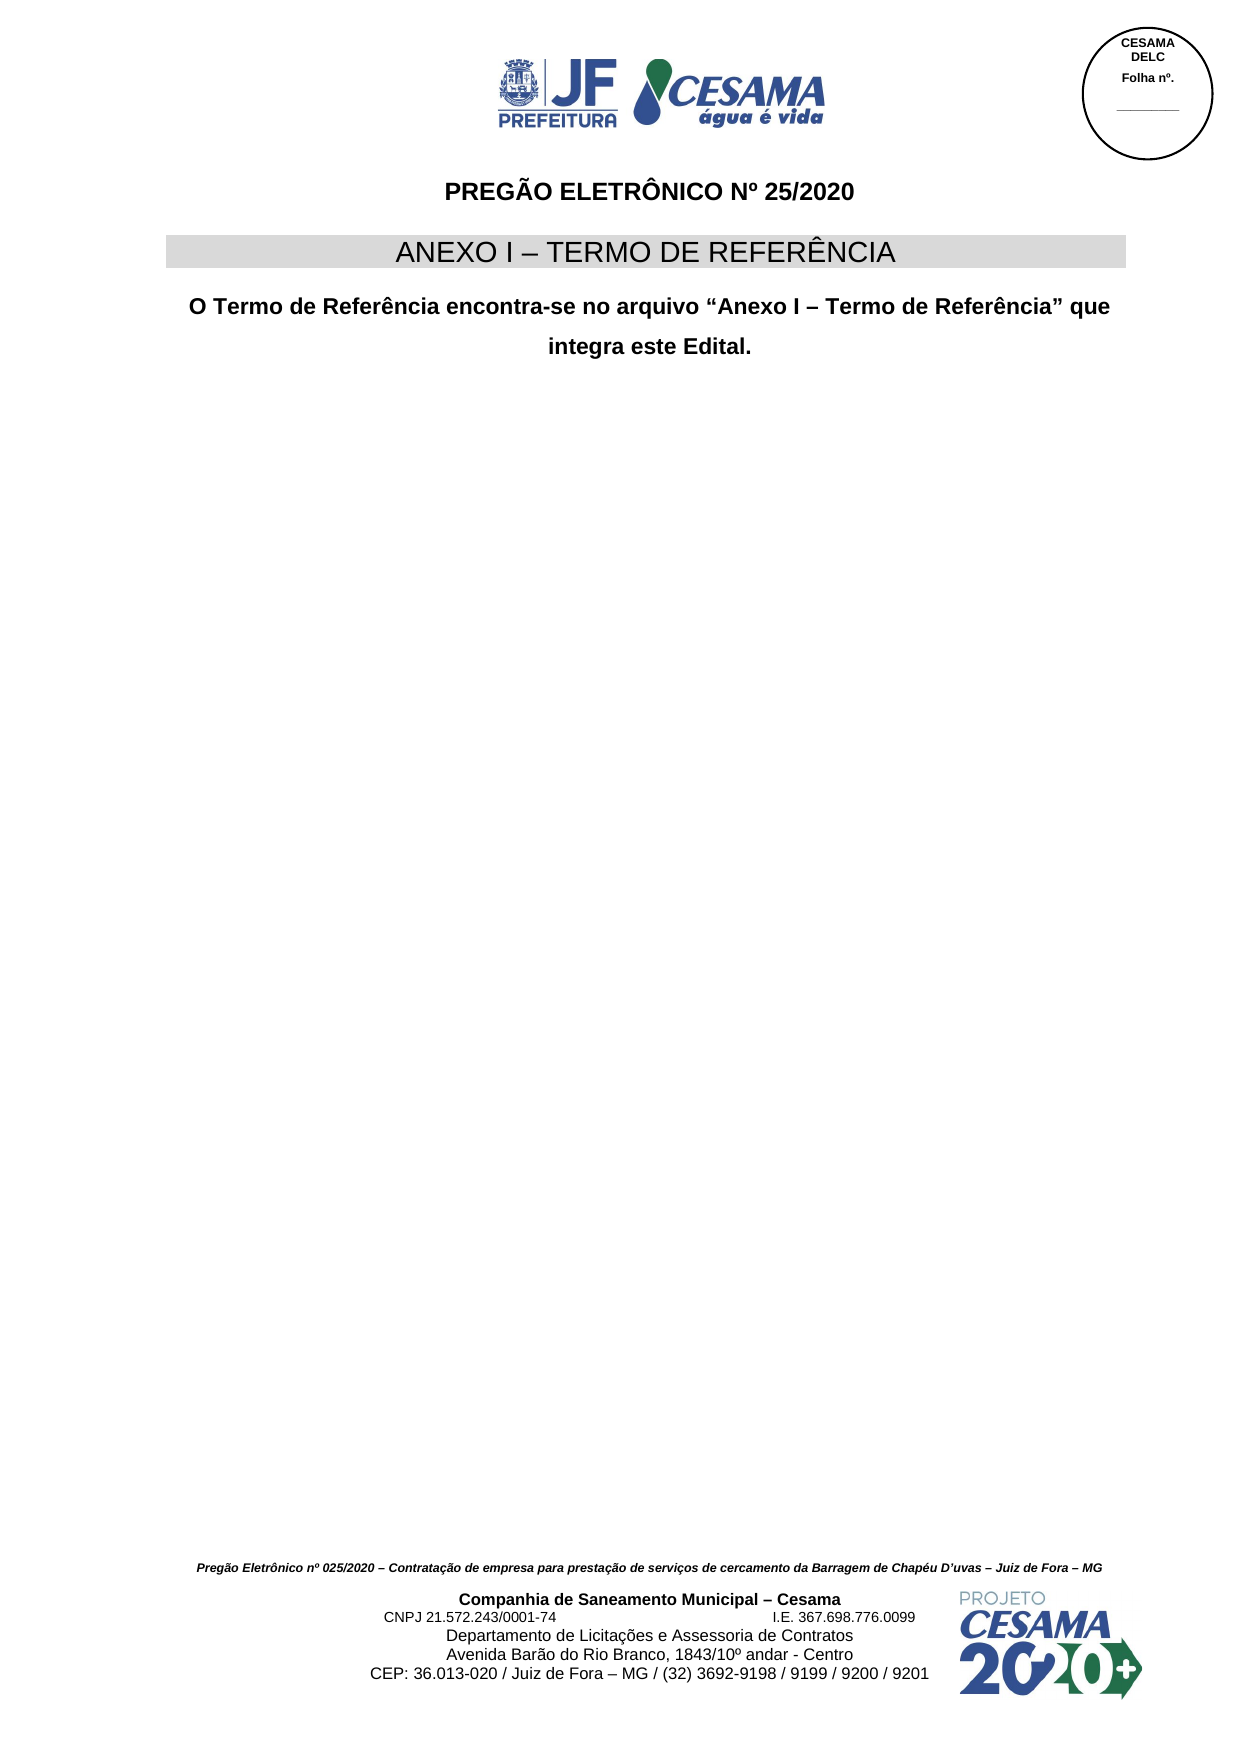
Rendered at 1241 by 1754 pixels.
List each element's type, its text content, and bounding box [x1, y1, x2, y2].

subtitle PREGÃO ELETRÔNICO Nº 25/2020 [177, 177, 1122, 206]
picture [497, 59, 825, 128]
text O Termo de Referência encontra-se no arquivo “Anexo I – Termo de Referência” que integra este Edital. [177, 293, 1122, 359]
picture [959, 1591, 1143, 1700]
table_header ANEXO I – TERMO DE REFERÊNCIA [166, 235, 1126, 268]
